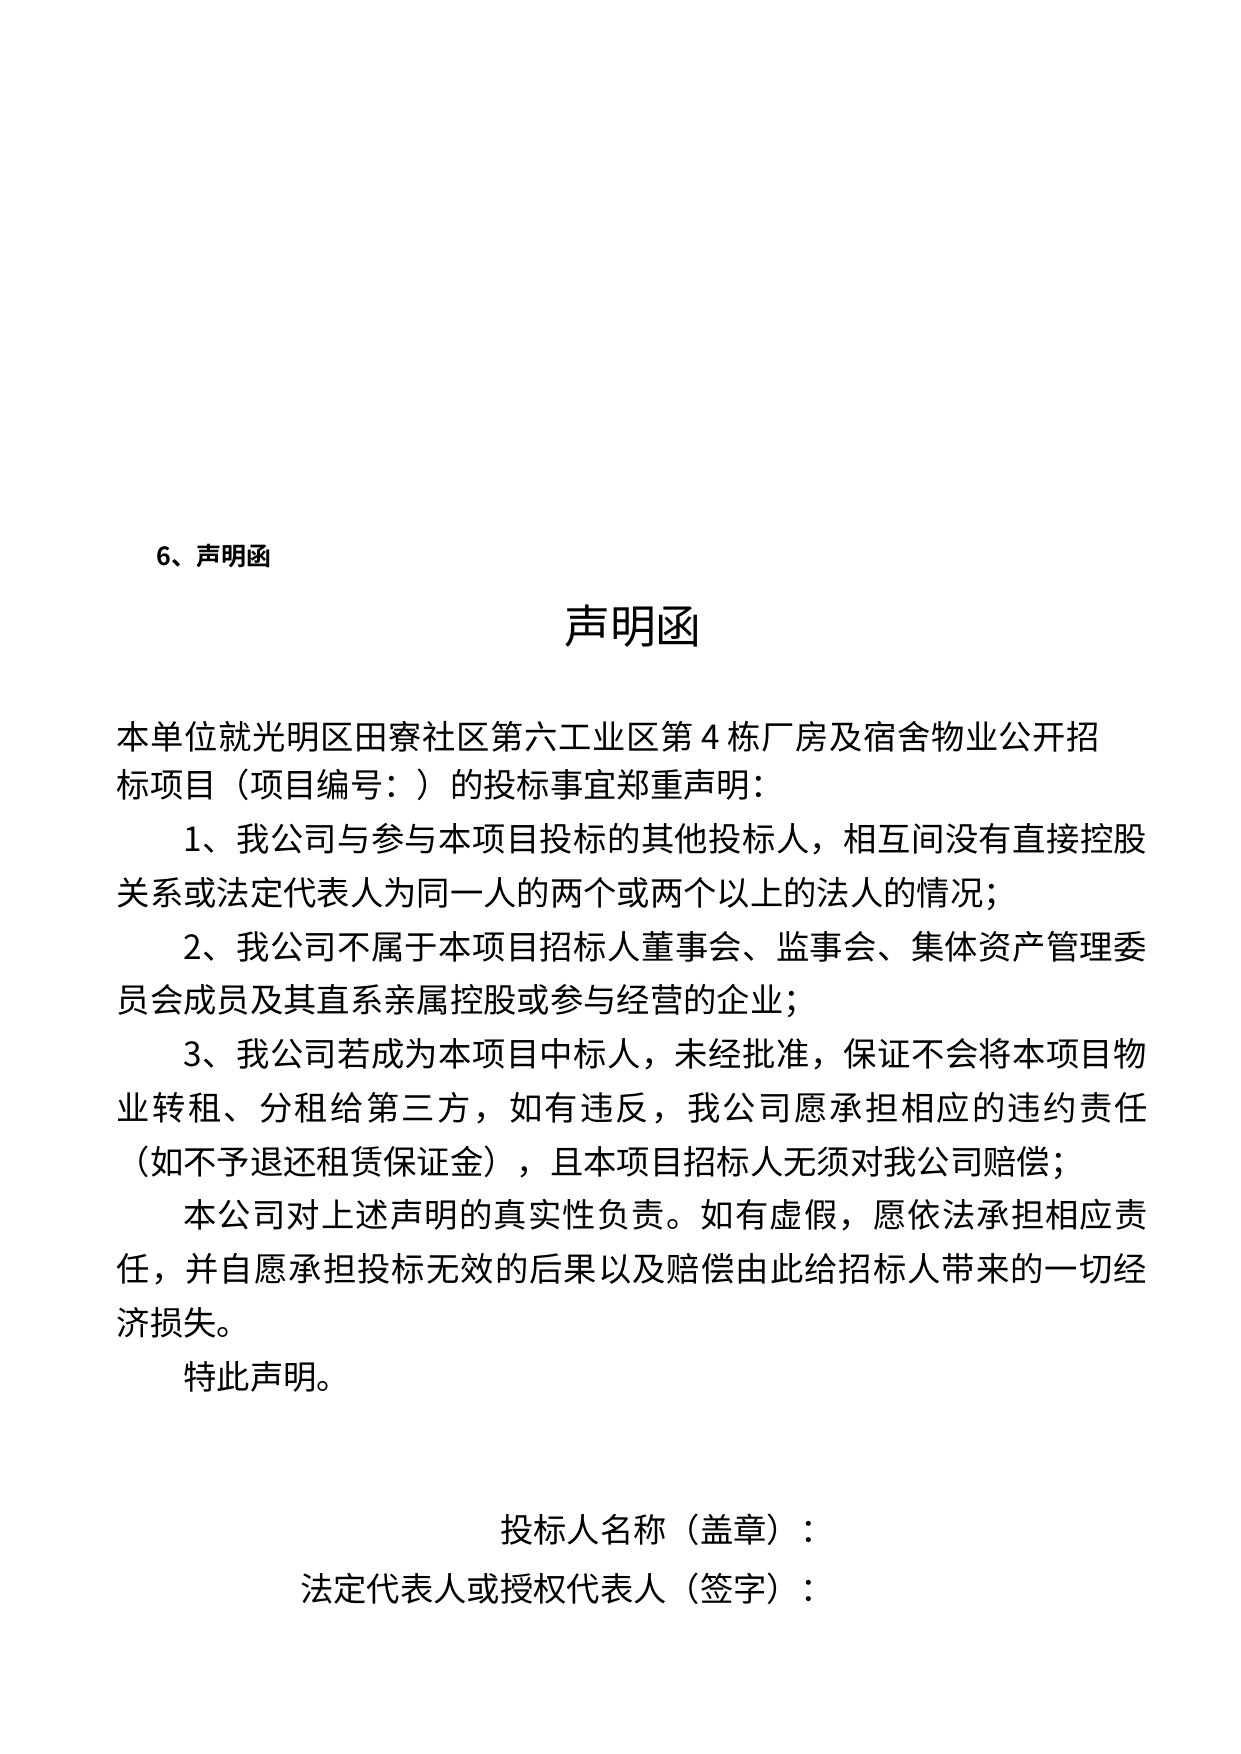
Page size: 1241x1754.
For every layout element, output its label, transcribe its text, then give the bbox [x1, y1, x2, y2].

text 特此声明。 [117, 1345, 1148, 1399]
text 1、我公司与参与本项目投标的其他投标人，相互间没有直接控股关系或法定代表人为同一人的两个或两个以上的法人的情况； [117, 807, 1148, 915]
text 法定代表人或授权代表人（签字）： [117, 1564, 1032, 1610]
subtitle 6、声明函 [139, 536, 1148, 572]
text 3、我公司若成为本项目中标人，未经批准，保证不会将本项目物业转租、分租给第三方，如有违反，我公司愿承担相应的违约责任（如不予退还租赁保证金），且本项目招标人无须对我公司赔偿； [117, 1022, 1148, 1184]
text 本公司对上述声明的真实性负责。如有虚假，愿依法承担相应责任，并自愿承担投标无效的后果以及赔偿由此给招标人带来的一切经济损失。 [117, 1184, 1148, 1345]
text 2、我公司不属于本项目招标人董事会、监事会、集体资产管理委员会成员及其直系亲属控股或参与经营的企业； [117, 915, 1148, 1022]
text 投标人名称（盖章）： [117, 1506, 1032, 1552]
text 声明函 [117, 590, 1148, 657]
text 本单位就光明区田寮社区第六工业区第4栋厂房及宿舍物业公开招标项目（项目编号：）的投标事宜郑重声明： [117, 711, 1101, 807]
